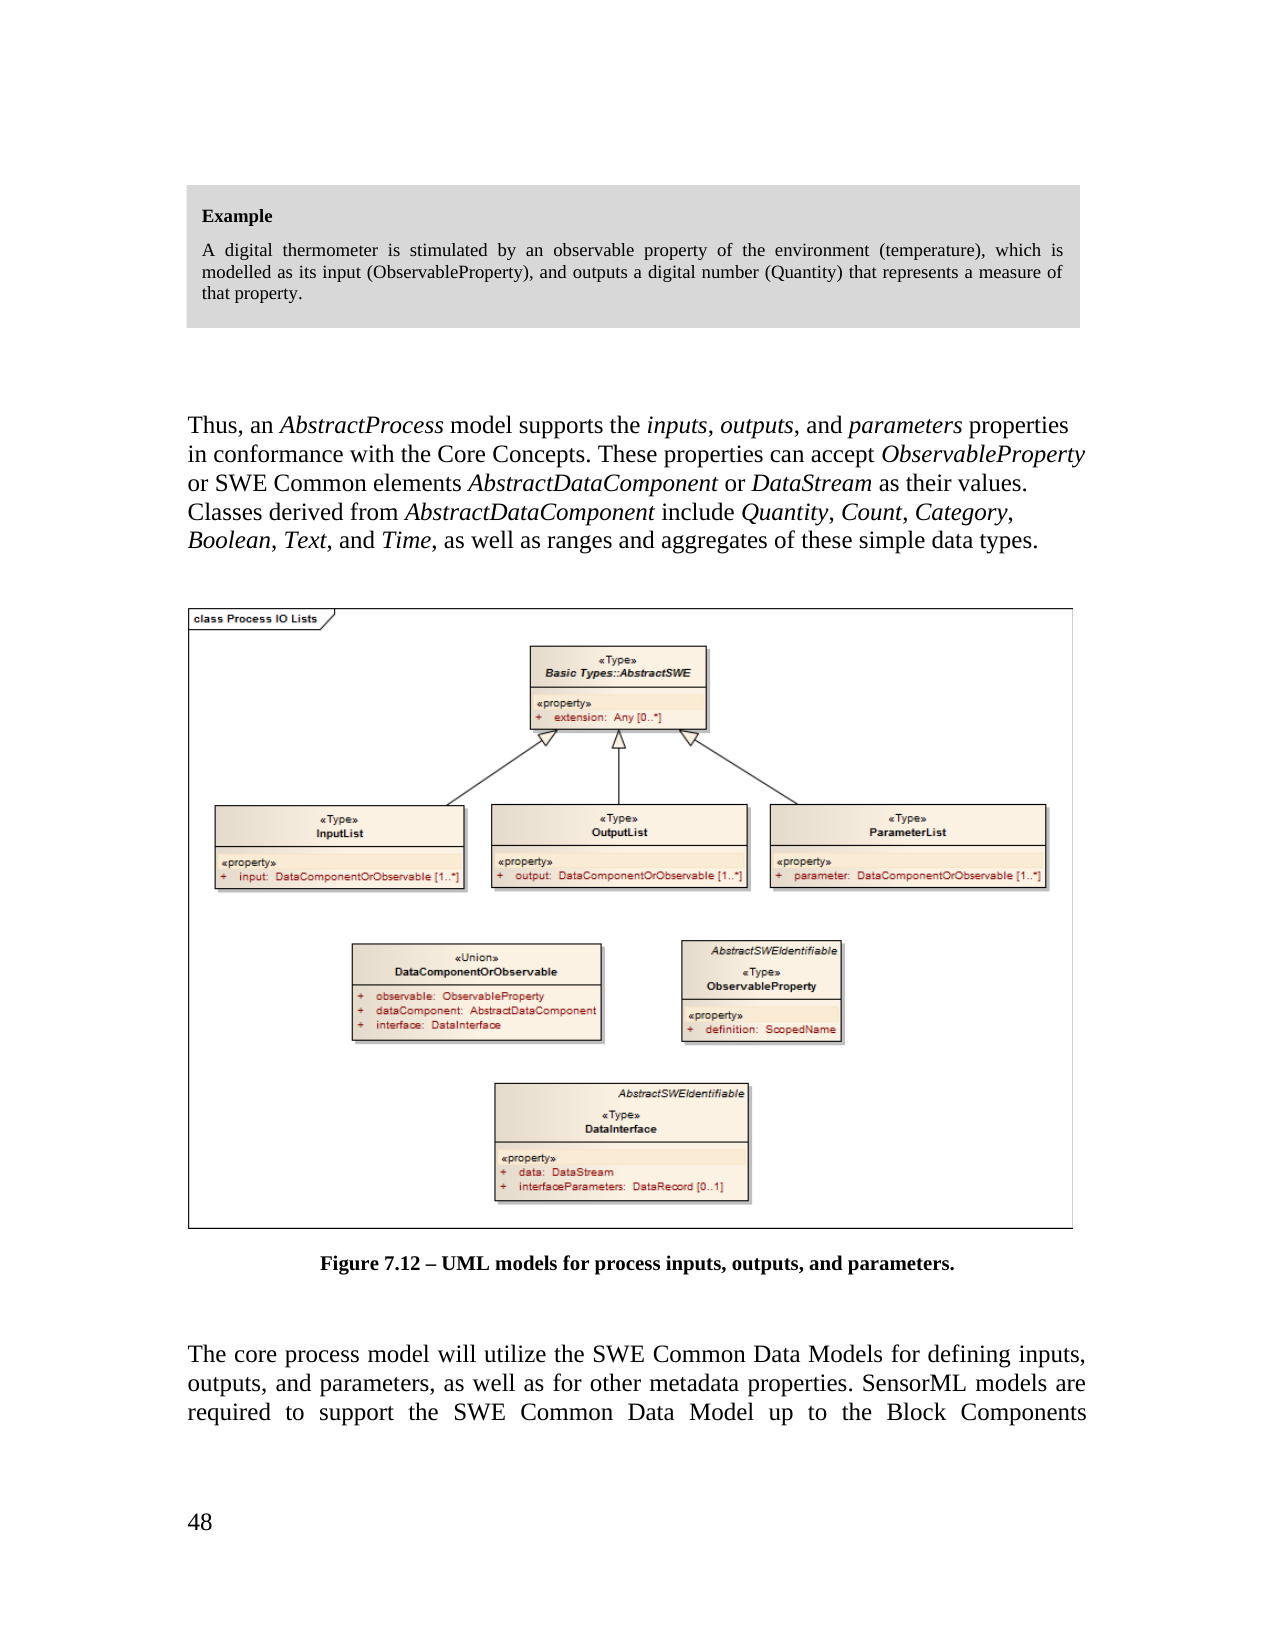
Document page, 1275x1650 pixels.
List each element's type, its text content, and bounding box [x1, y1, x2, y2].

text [187, 1339, 1087, 1426]
picture [187, 607, 1073, 1229]
text Thus, an AbstractProcess model supports the inputs, outputs, and parameters properties in conformance with the Core Concepts. These properties can accept ObservableProperty or SWE Common elements AbstractDataComponent or DataStream as their values. Classes derived from AbstractDataComponent include Quantity, Count, Category, Boolean, Text, and Time, as well as ranges and aggregates of these simple data types. [187, 410, 1087, 554]
title Figure 7.12 – UML models for process inputs, outputs, and parameters. [187, 1251, 1087, 1275]
